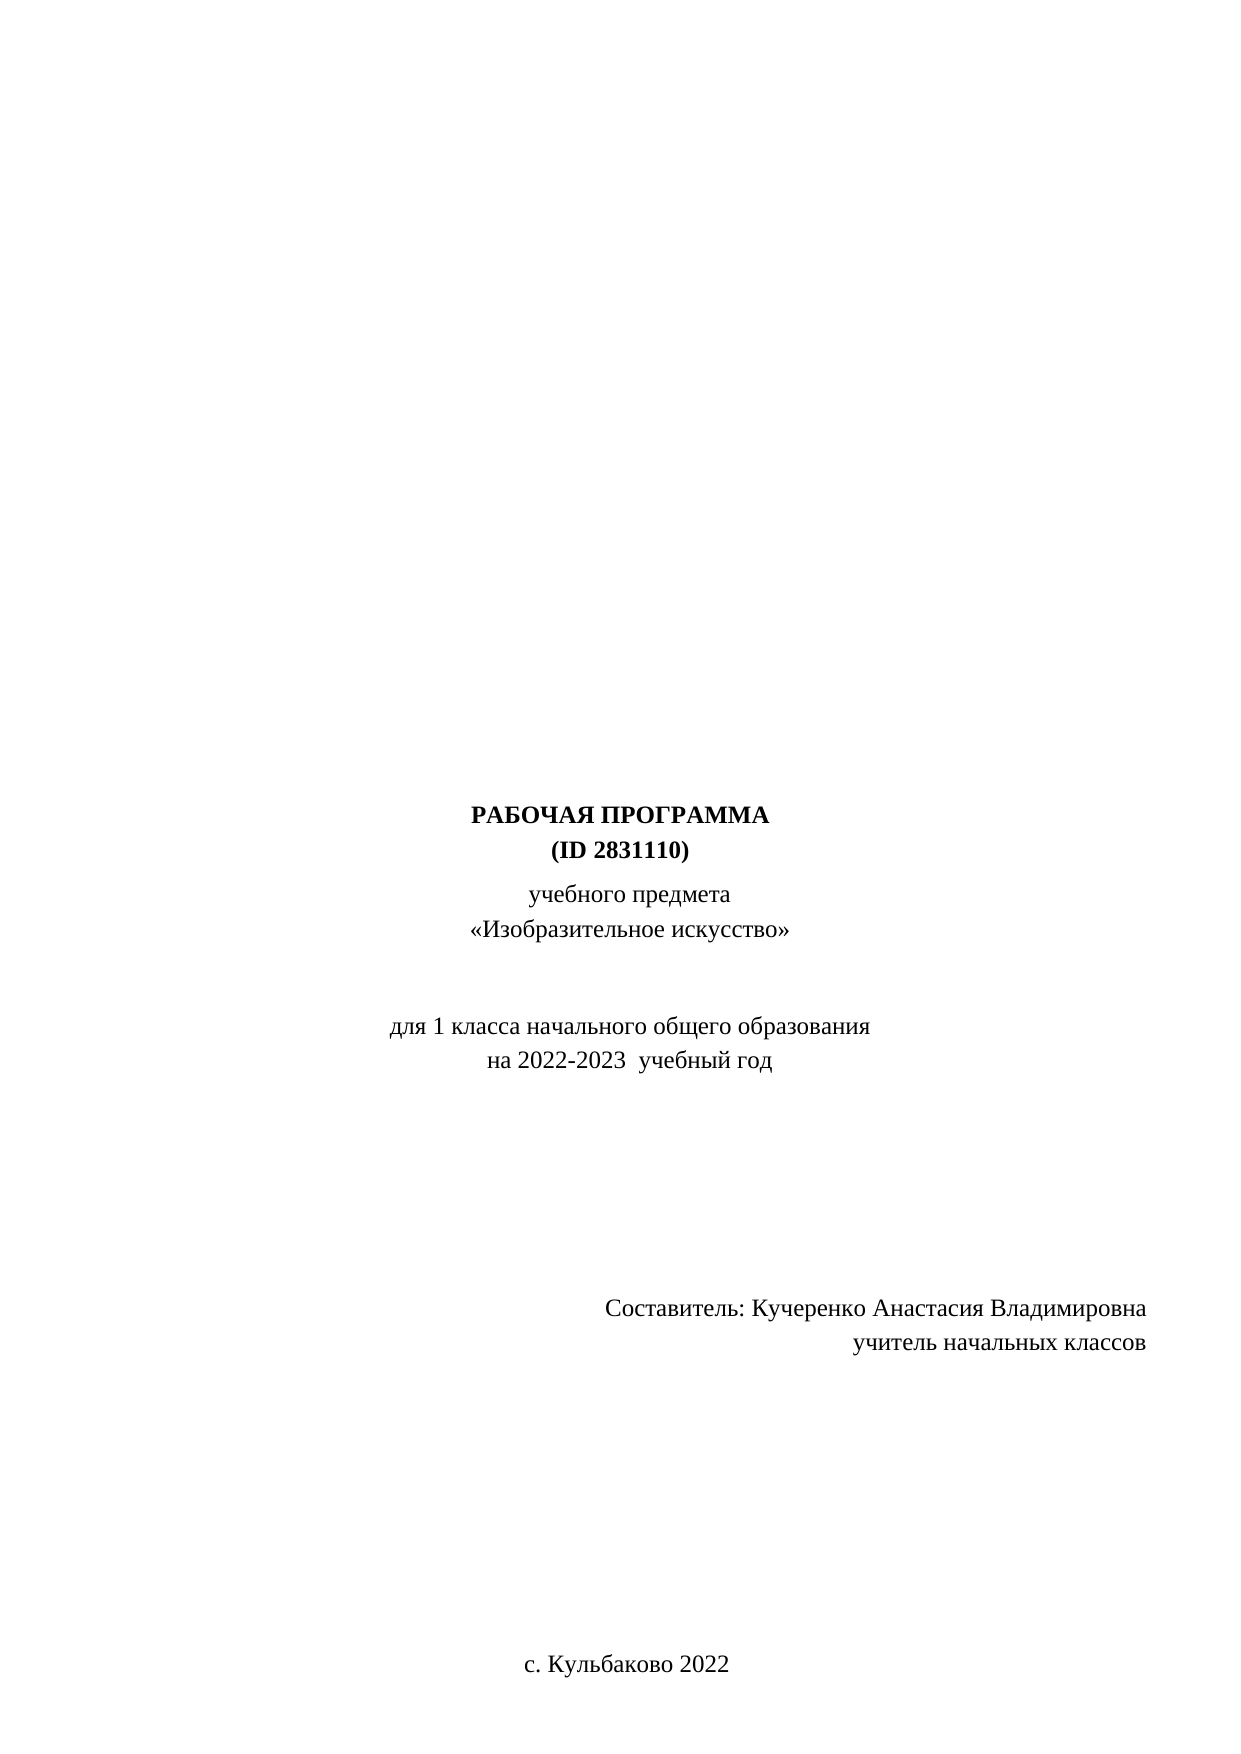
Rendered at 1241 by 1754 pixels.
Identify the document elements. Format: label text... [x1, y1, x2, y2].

text Составитель: Кучеренко Анастасия Владимировна [77, 1294, 1147, 1322]
text «Изобразительное искусство» [77, 915, 790, 943]
text на 2022-2023 учебный год [77, 1047, 772, 1074]
text для 1 класса начального общего образования [77, 1012, 870, 1040]
text РАБОЧАЯ ПРОГРАММА [77, 802, 769, 829]
text учебного предмета [77, 881, 731, 908]
text (ID 2831110) [77, 836, 689, 863]
text с. Кульбаково 2022 [77, 1651, 729, 1678]
text учитель начальных классов [77, 1329, 1146, 1356]
